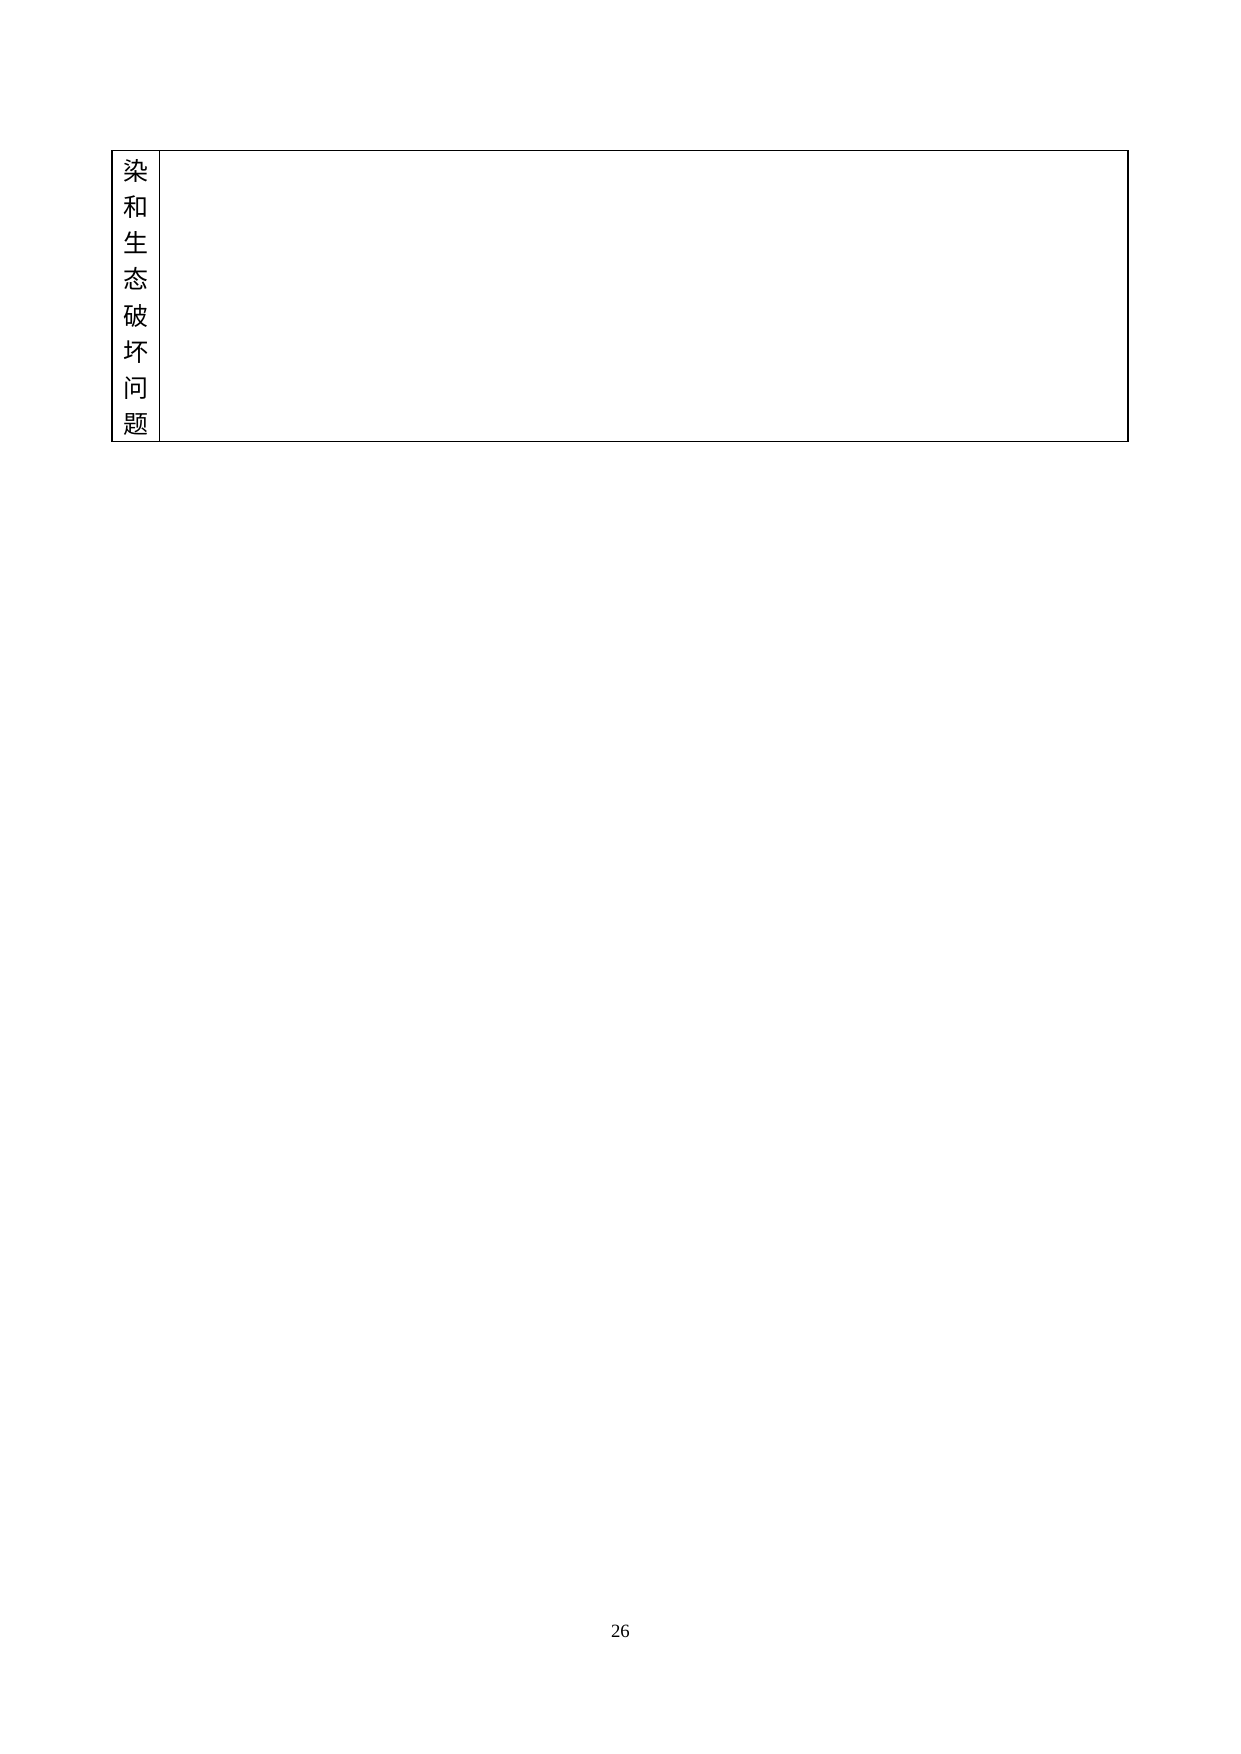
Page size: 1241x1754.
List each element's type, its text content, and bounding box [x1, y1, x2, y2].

table_cell 与项目有关的原有环境污染和生态破坏问题 [113, 151, 159, 441]
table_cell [160, 151, 1127, 441]
